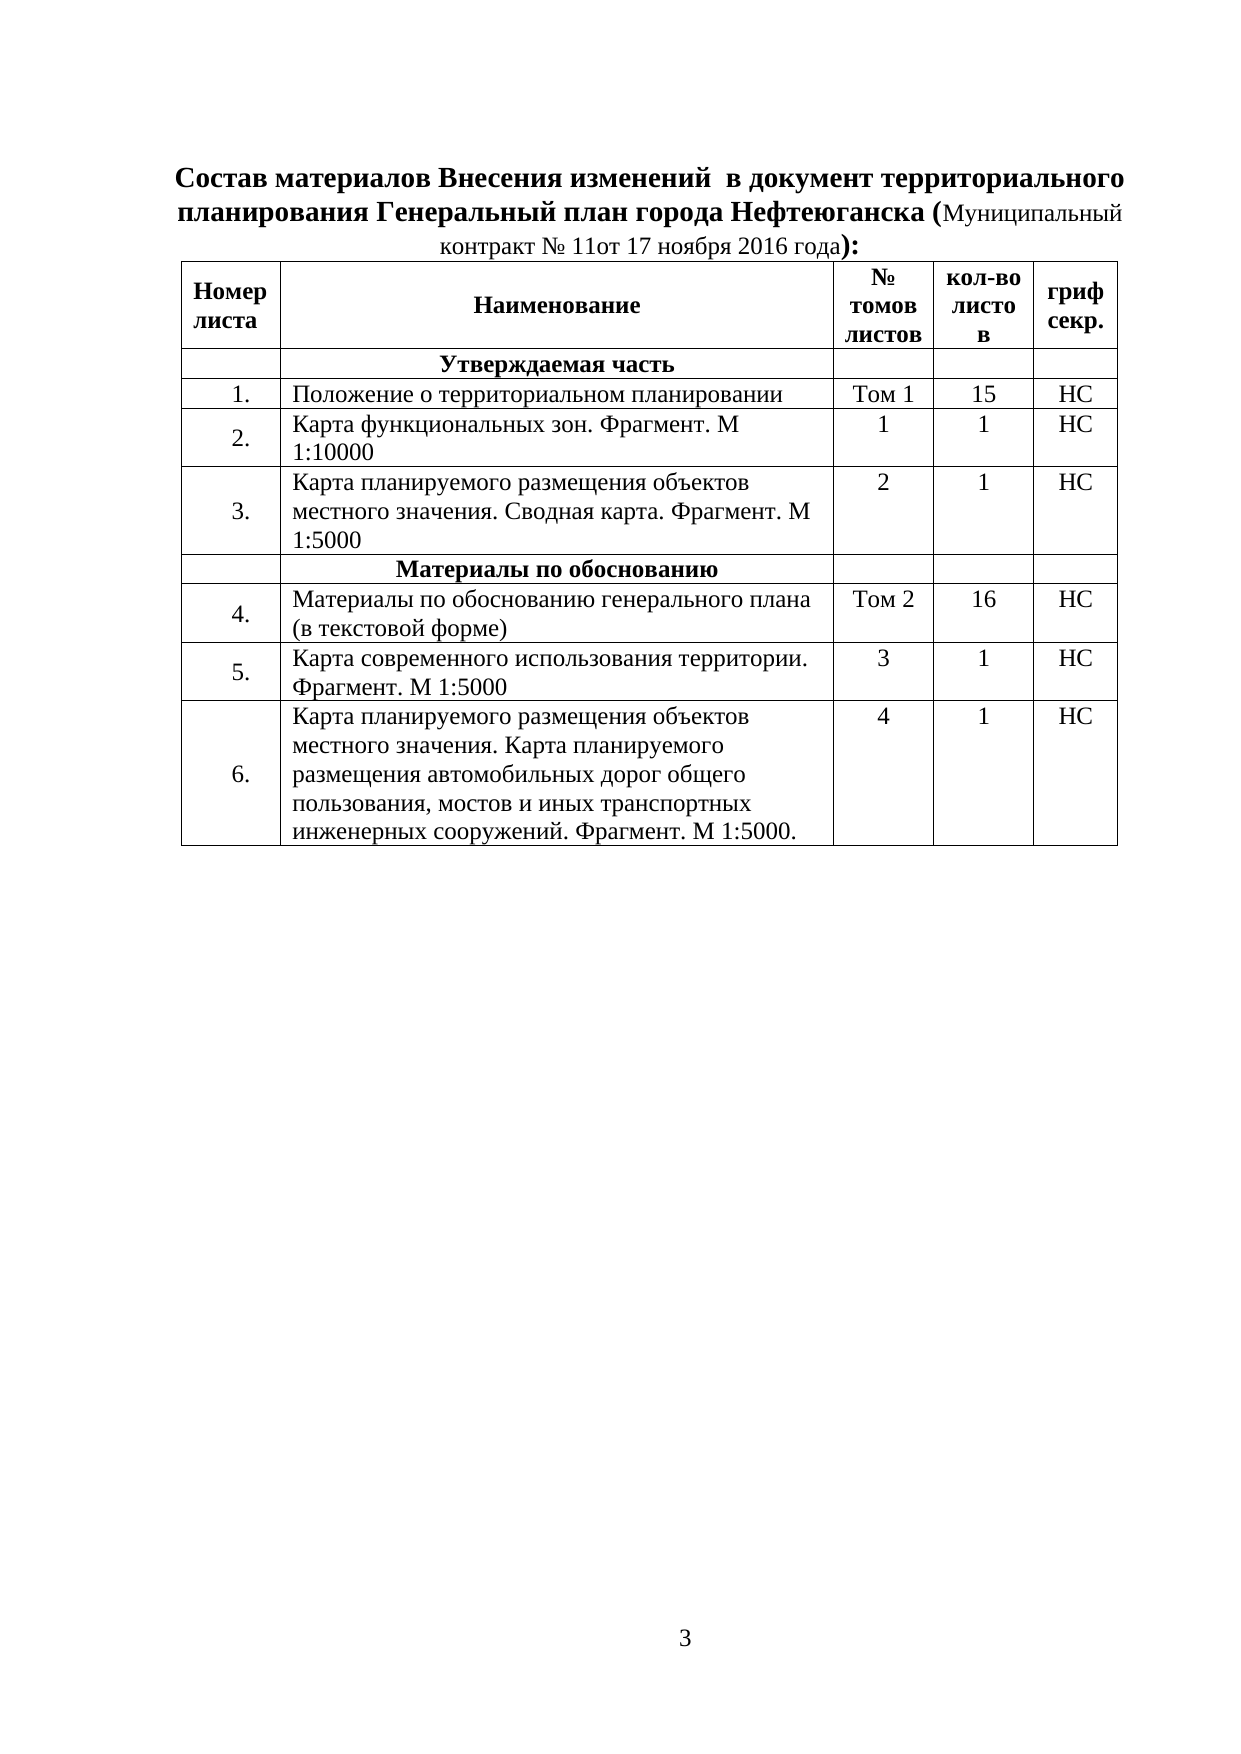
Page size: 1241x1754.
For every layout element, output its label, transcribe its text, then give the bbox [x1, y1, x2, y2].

table_cell 1 [834, 409, 933, 466]
table_cell НС [1034, 584, 1117, 642]
table_cell НС [1034, 379, 1117, 408]
table_cell Утверждаемая часть [281, 349, 833, 378]
table_cell НС [1034, 467, 1117, 553]
table_cell [182, 643, 280, 700]
table_cell НС [1034, 643, 1117, 700]
table_cell [1034, 349, 1117, 378]
table_cell Положение о территориальном планировании [281, 379, 833, 408]
table_header Наименование [281, 262, 833, 348]
table_cell [182, 349, 280, 378]
table_cell [834, 349, 933, 378]
table_cell 1 [934, 643, 1033, 700]
table_cell Карта планируемого размещения объектов местного значения. Карта планируемого размещения автомобильных дорог общего пользования, мостов и иных транспортных инженерных сооружений. Фрагмент. М 1:5000. [281, 701, 833, 845]
table_cell Том 2 [834, 584, 933, 642]
table_cell Карта планируемого размещения объектов местного значения. Сводная карта. Фрагмент. М 1:5000 [281, 467, 833, 553]
table_cell Материалы по обоснованию генерального плана (в текстовой форме) [281, 584, 833, 642]
table_cell 1 [934, 467, 1033, 553]
table_cell 1 [934, 409, 1033, 466]
table_header Номер листа [182, 262, 280, 348]
table_cell [934, 349, 1033, 378]
text Состав материалов Внесения изменений в документ территориального планирования Генеральный план города Нефтеюганска (Муниципальный контракт № 11от 17 ноября 2016 года): [148, 160, 1152, 261]
table_cell 4 [834, 701, 933, 845]
table_cell Карта функциональных зон. Фрагмент. М 1:10000 [281, 409, 833, 466]
table_cell [182, 409, 280, 466]
table_cell 2 [834, 467, 933, 553]
table_cell 1 [934, 701, 1033, 845]
table_cell НС [1034, 701, 1117, 845]
table_cell [182, 555, 280, 583]
table_cell Карта современного использования территории. Фрагмент. М 1:5000 [281, 643, 833, 700]
table_cell [182, 379, 280, 408]
table_cell Материалы по обоснованию [281, 555, 833, 583]
table_cell [182, 467, 280, 553]
table_header № томов листов [834, 262, 933, 348]
table_cell [182, 701, 280, 845]
table_cell [934, 555, 1033, 583]
table_cell 3 [834, 643, 933, 700]
table_cell Том 1 [834, 379, 933, 408]
table_cell 15 [934, 379, 1033, 408]
table_cell [1034, 555, 1117, 583]
table_cell НС [1034, 409, 1117, 466]
table_header кол-во листов [934, 262, 1033, 348]
table_cell [182, 584, 280, 642]
table_header гриф секр. [1034, 262, 1117, 348]
table_cell [834, 555, 933, 583]
table_cell 16 [934, 584, 1033, 642]
